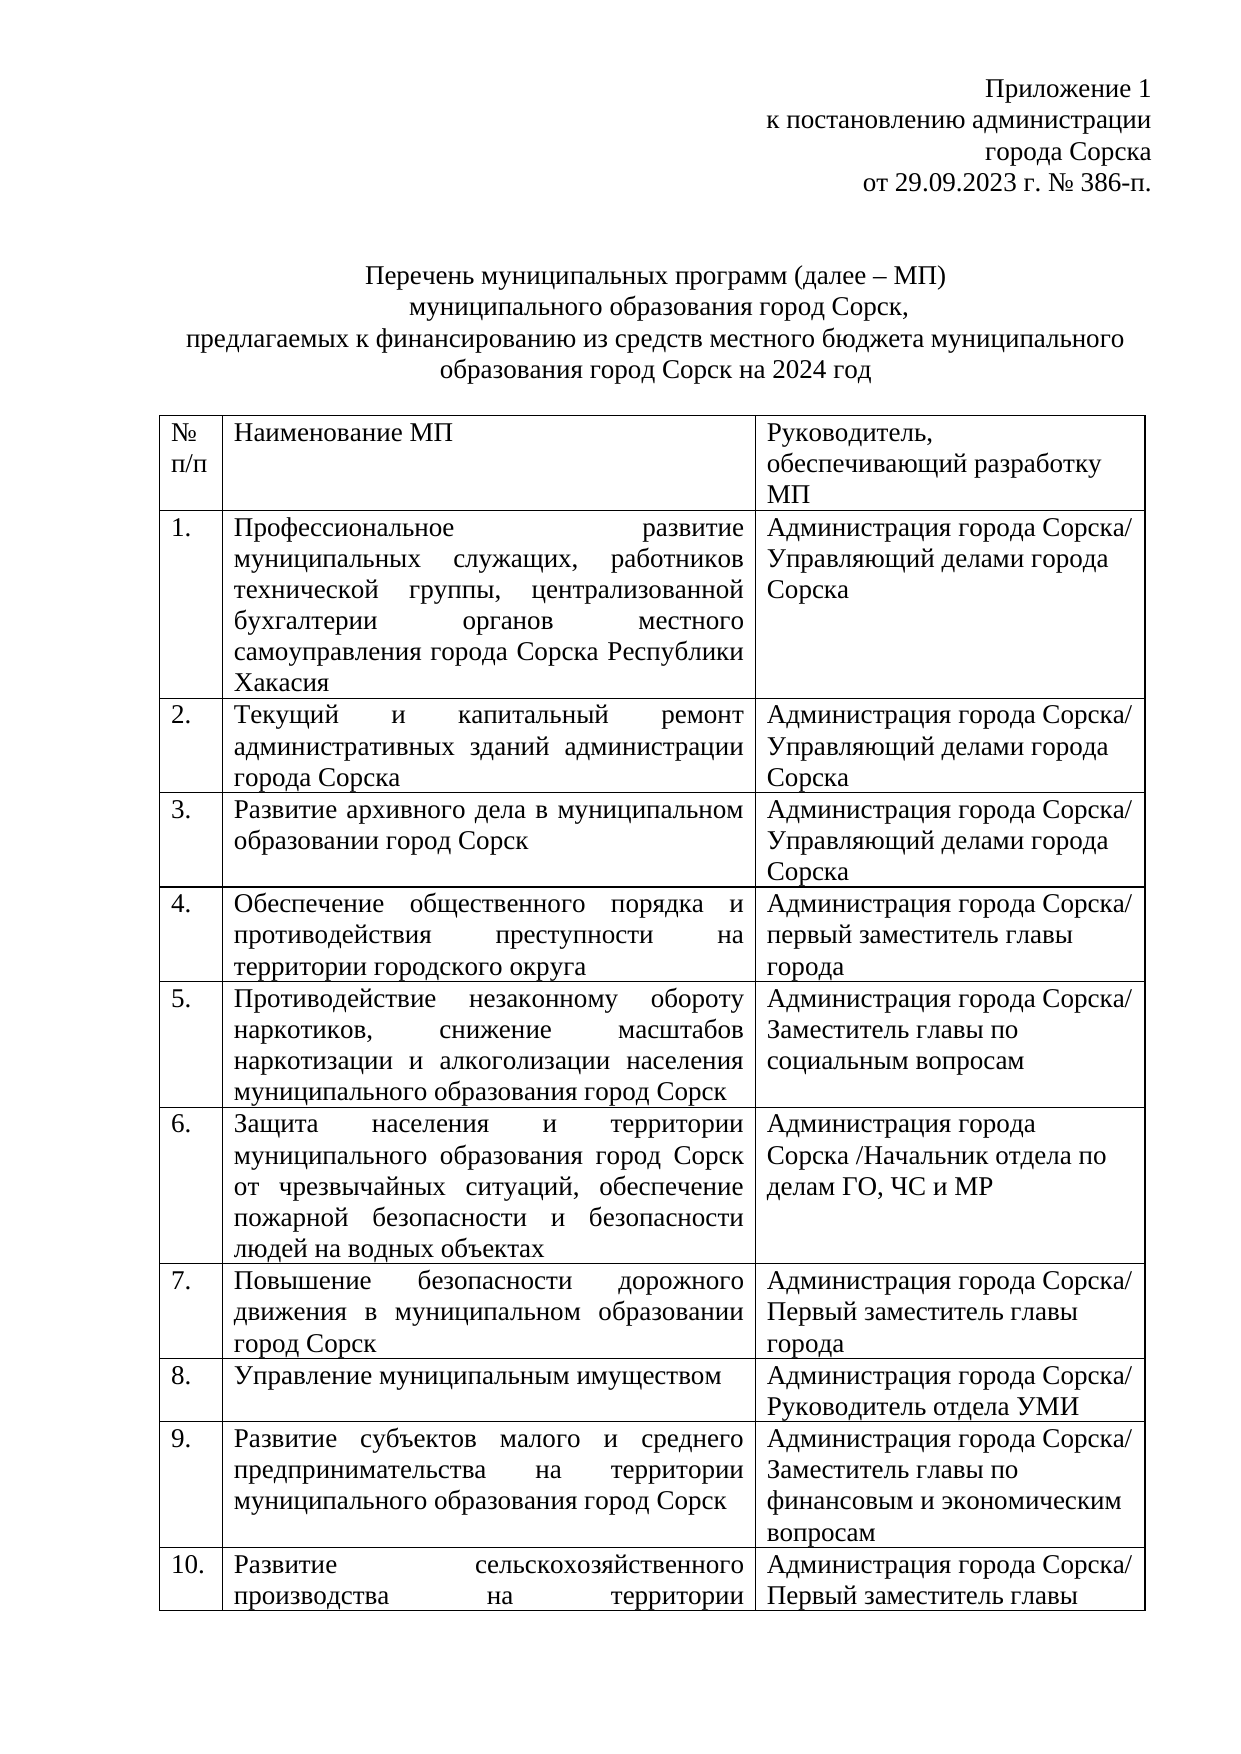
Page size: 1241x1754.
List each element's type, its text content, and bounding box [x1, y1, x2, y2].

text Перечень муниципальных программ (далее – МП) [159, 259, 1152, 291]
table_cell Защита населения и территории муниципального образования город Сорск от чрезвычайных ситуаций, обеспечение пожарной безопасности и безопасности людей на водных объектах [223, 1108, 755, 1263]
table_cell Развитие субъектов малого и среднего предпринимательства на территории муниципального образования город Сорск [223, 1422, 755, 1547]
table_cell Администрация города Сорска/ Руководитель отдела УМИ [756, 1359, 1144, 1421]
text образования город Сорск на 2024 год [159, 353, 1152, 384]
table_cell Профессиональное развитие муниципальных служащих, работников технической группы, централизованной бухгалтерии органов местного самоуправления города Сорска Республики Хакасия [223, 511, 755, 697]
table_header № п/п [160, 416, 222, 509]
table_cell Администрация города Сорска/ Управляющий делами города Сорска [756, 793, 1144, 886]
table_header Наименование МП [223, 416, 755, 509]
table_cell Администрация города Сорска/ первый заместитель главы города [756, 888, 1144, 981]
table_cell 6. [160, 1108, 222, 1263]
table_cell 2. [160, 699, 222, 792]
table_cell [756, 1548, 1144, 1610]
table_cell 10. [160, 1548, 222, 1610]
table_cell 4. [160, 888, 222, 981]
table_cell 9. [160, 1422, 222, 1547]
text города Сорска [159, 135, 1152, 166]
table_cell Развитие архивного дела в муниципальном образовании город Сорск [223, 793, 755, 886]
table_cell Администрация города Сорска /Начальник отдела по делам ГО, ЧС и МР [756, 1108, 1144, 1263]
text от 29.09.2023 г. № 386-п. [159, 166, 1152, 197]
table_cell Администрация города Сорска/ Заместитель главы по социальным вопросам [756, 982, 1144, 1107]
table_cell 1. [160, 511, 222, 697]
text предлагаемых к финансированию из средств местного бюджета муниципального [159, 322, 1152, 353]
table_header Руководитель, обеспечивающий разработку МП [756, 416, 1144, 509]
table_cell 5. [160, 982, 222, 1107]
text к постановлению администрации [159, 104, 1152, 135]
table_cell Администрация города Сорска/ Управляющий делами города Сорска [756, 511, 1144, 697]
table_cell Администрация города Сорска/ Первый заместитель главы города [756, 1264, 1144, 1358]
table_cell Противодействие незаконному обороту наркотиков, снижение масштабов наркотизации и алкоголизации населения муниципального образования город Сорск [223, 982, 755, 1107]
text Приложение 1 [159, 72, 1152, 104]
table_cell 3. [160, 793, 222, 886]
table_cell Текущий и капитальный ремонт административных зданий администрации города Сорска [223, 699, 755, 792]
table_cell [223, 1548, 755, 1610]
table_cell Обеспечение общественного порядка и противодействия преступности на территории городского округа [223, 888, 755, 981]
table_cell Повышение безопасности дорожного движения в муниципальном образовании город Сорск [223, 1264, 755, 1358]
table_cell Администрация города Сорска/ Управляющий делами города Сорска [756, 699, 1144, 792]
table_cell Управление муниципальным имуществом [223, 1359, 755, 1421]
table_cell 8. [160, 1359, 222, 1421]
table_cell 7. [160, 1264, 222, 1358]
table_cell Администрация города Сорска/ Заместитель главы по финансовым и экономическим вопросам [756, 1422, 1144, 1547]
text муниципального образования город Сорск, [159, 291, 1152, 322]
